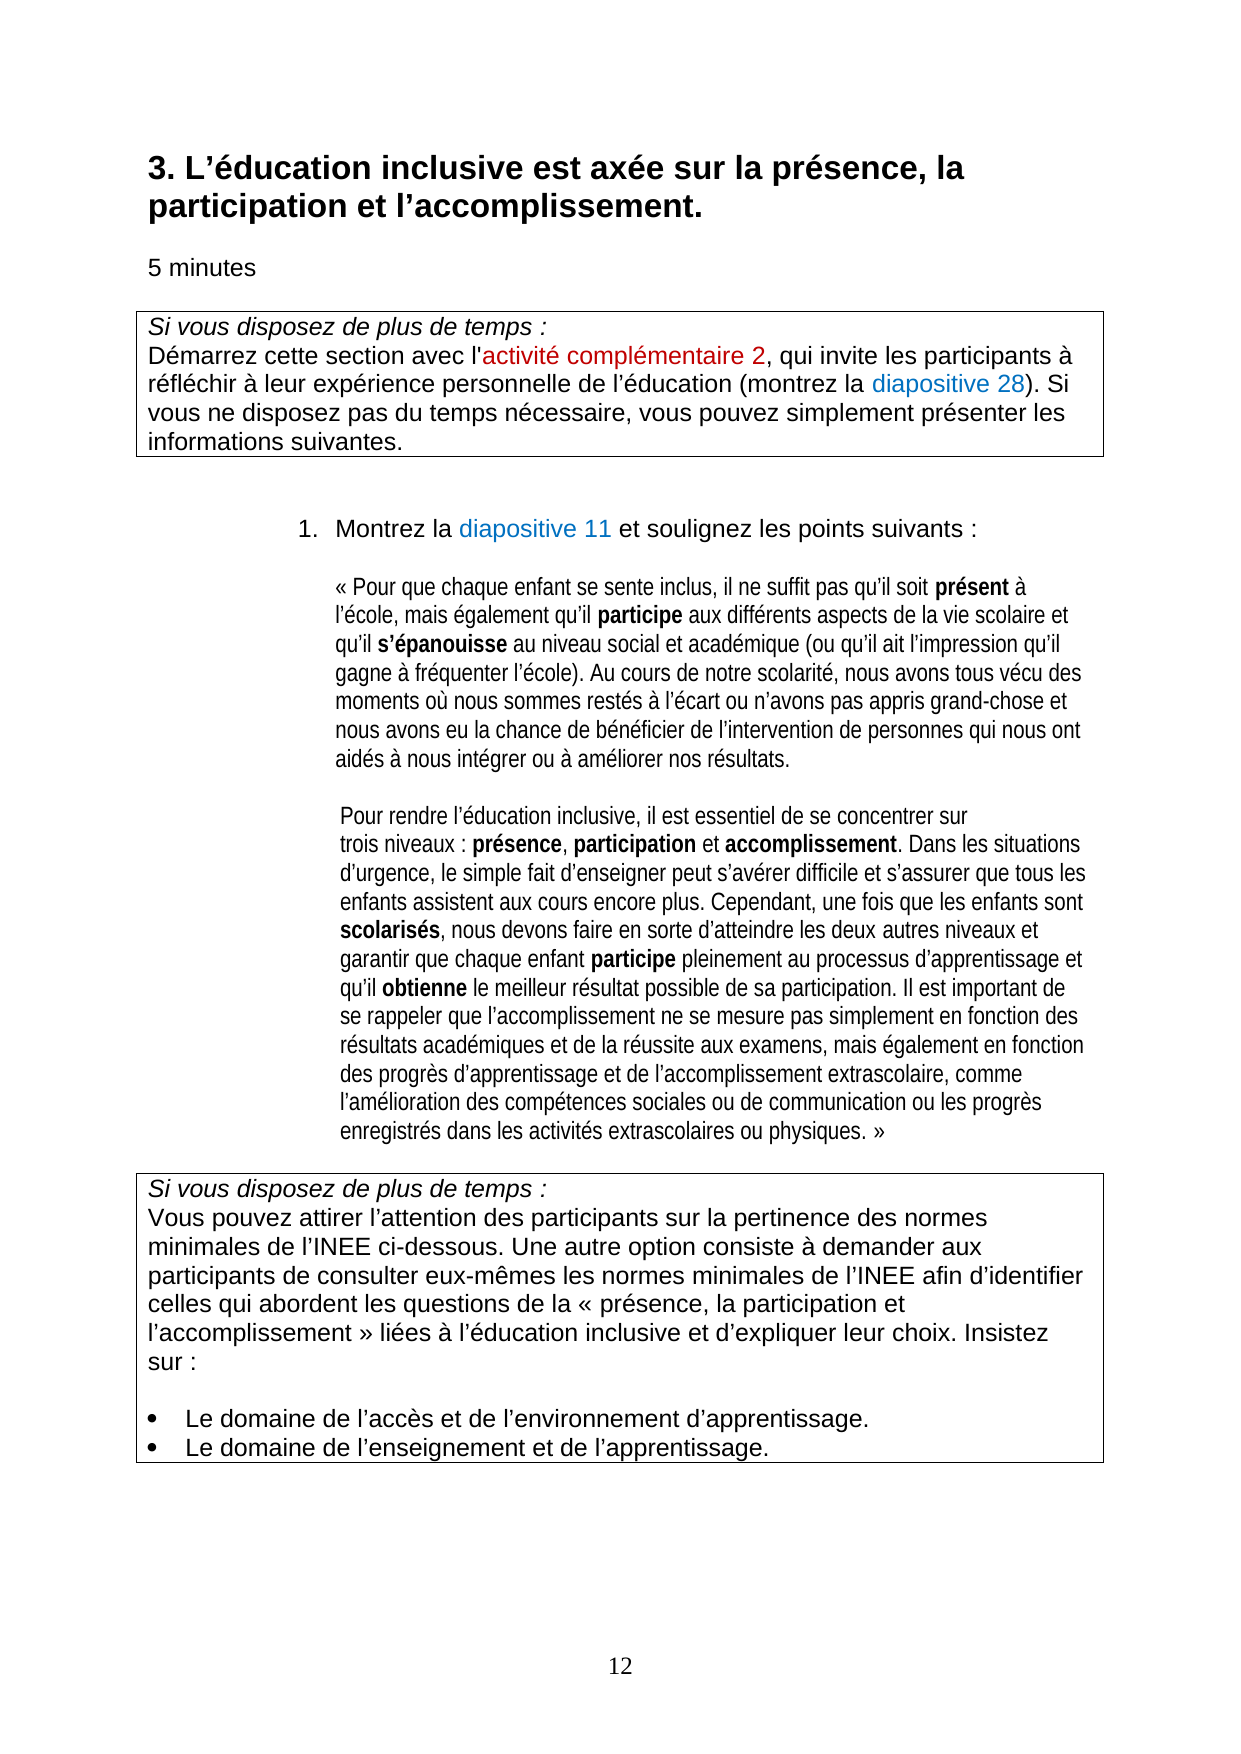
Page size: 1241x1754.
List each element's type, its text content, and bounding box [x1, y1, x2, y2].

text « Pour que chaque enfant se sente inclus, il ne suffit pas qu’il soit présent à l’école, mais également qu’il participe aux différents aspects de la vie scolaire et qu’il s’épanouisse au niveau social et académique (ou qu’il ait l’impression qu’il gagne à fréquenter l’école). Au cours de notre scolarité, nous avons tous vécu des moments où nous sommes restés à l’écart ou n’avons pas appris grand-chose et nous avons eu la chance de bénéficier de l’intervention de personnes qui nous ont aidés à nous intégrer ou à améliorer nos résultats. [335, 572, 1092, 772]
text Pour rendre l’éducation inclusive, il est essentiel de se concentrer sur trois niveaux : présence, participation et accomplissement. Dans les situations d’urgence, le simple fait d’enseigner peut s’avérer difficile et s’assurer que tous les enfants assistent aux cours encore plus. Cependant, une fois que les enfants sont scolarisés, nous devons faire en sorte d’atteindre les deux autres niveaux et garantir que chaque enfant participe pleinement au processus d’apprentissage et qu’il obtienne le meilleur résultat possible de sa participation. Il est important de se rappeler que l’accomplissement ne se mesure pas simplement en fonction des résultats académiques et de la réussite aux examens, mais également en fonction des progrès d’apprentissage et de l’accomplissement extrascolaire, comme l’amélioration des compétences sociales ou de communication ou les progrès enregistrés dans les activités extrascolaires ou physiques. » [340, 801, 1092, 1144]
text 5 minutes [148, 253, 1092, 282]
text 3. L’éducation inclusive est axée sur la présence, la participation et l’accomplissement. [148, 148, 1092, 224]
table_header Si vous disposez de plus de temps : Vous pouvez attirer l’attention des participants sur la pertinence des normes minimales de l’INEE ci-dessous. Une autre option consiste à demander aux participants de consulter eux-mêmes les normes minimales de l’INEE afin d’identifier celles qui abordent les questions de la « présence, la participation et l’accomplissement » liées à l’éducation inclusive et d’expliquer leur choix. Insistez sur : Le domaine de l’accès et de l’environnement d’apprentissage. Le domaine de l’enseignement et de l’apprentissage. [137, 1174, 1103, 1462]
table_header Si vous disposez de plus de temps : Démarrez cette section avec l'activité complémentaire 2, qui invite les participants à réfléchir à leur expérience personnelle de l’éducation (montrez la diapositive 28). Si vous ne disposez pas du temps nécessaire, vous pouvez simplement présenter les informations suivantes. [137, 312, 1103, 456]
list Montrez la diapositive 11 et soulignez les points suivants : [298, 514, 1092, 543]
